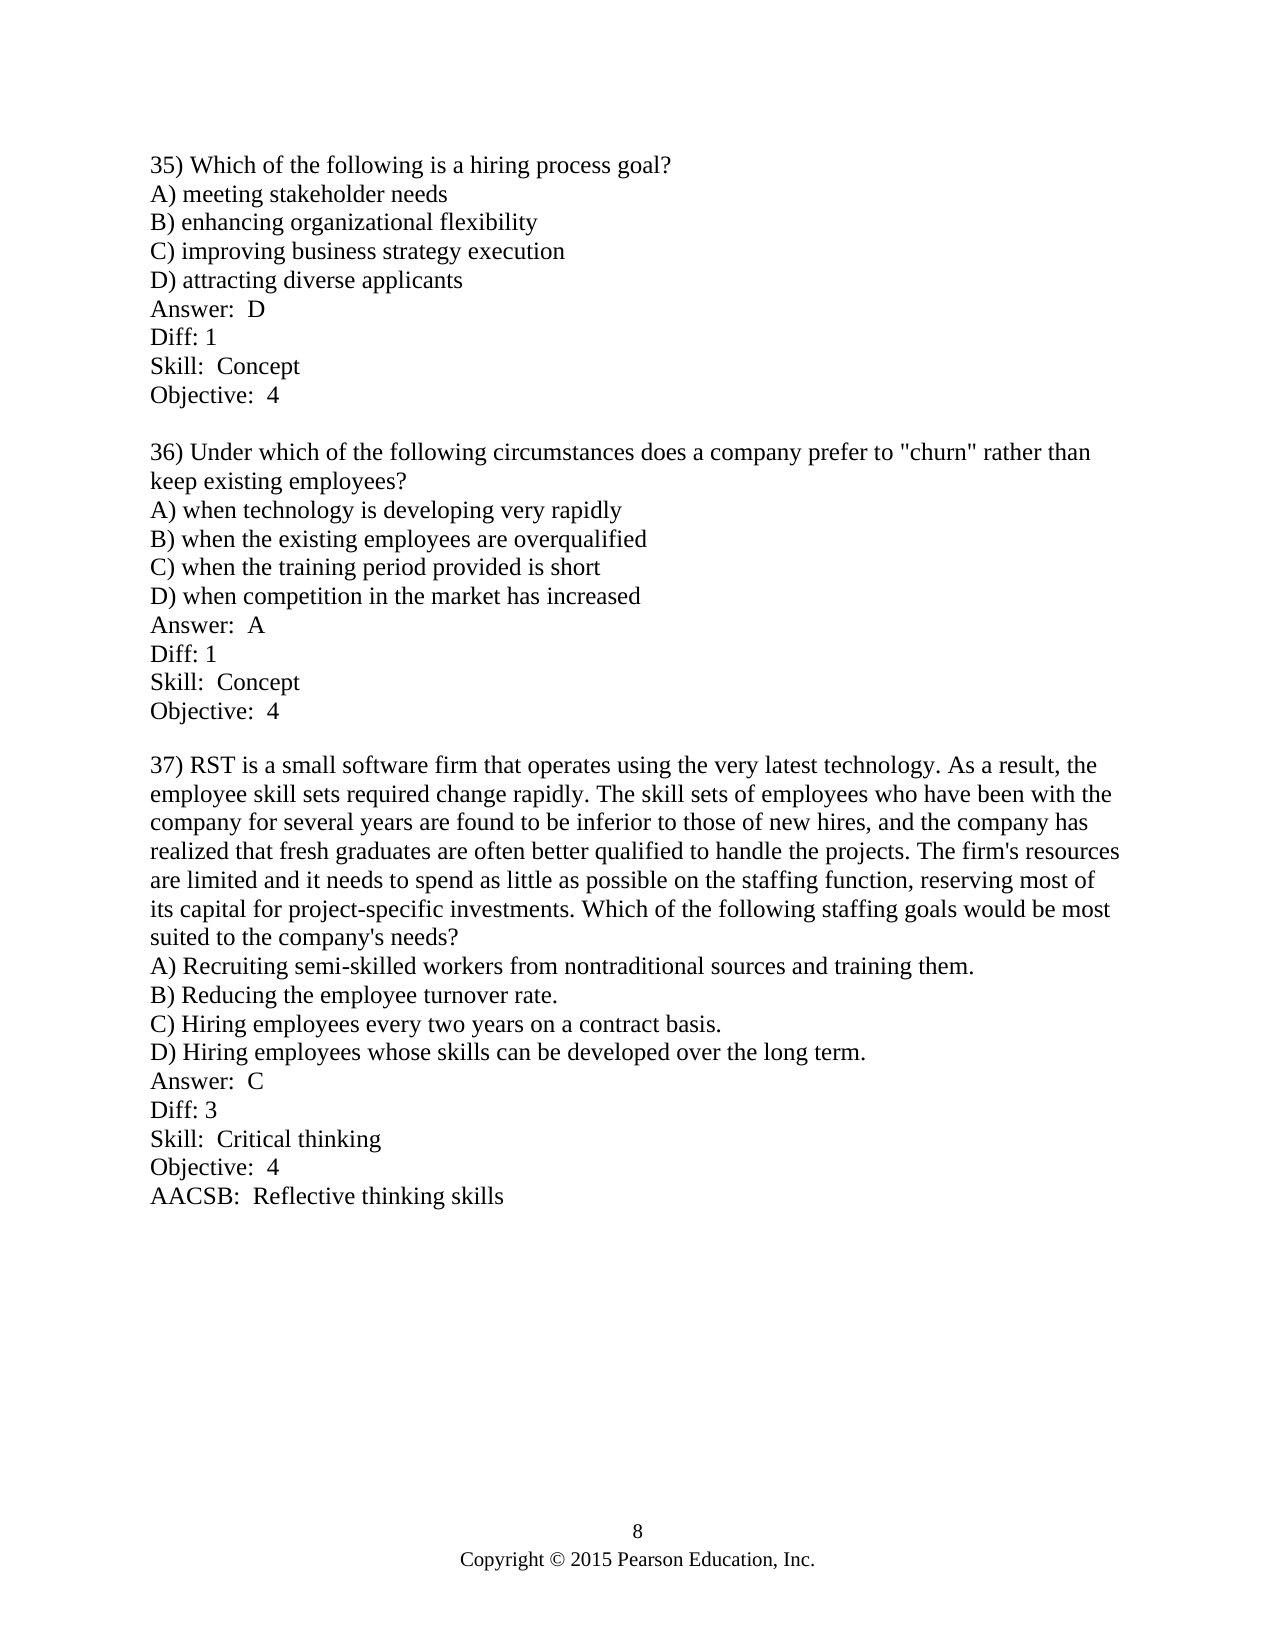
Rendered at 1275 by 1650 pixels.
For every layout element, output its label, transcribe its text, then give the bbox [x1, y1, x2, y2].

text Objective: 4 [150, 380, 1125, 409]
text AACSB: Reflective thinking skills [150, 1181, 1125, 1210]
text 37) RST is a small software firm that operates using the very latest technology. As a result, the employee skill sets required change rapidly. The skill sets of employees who have been with the company for several years are found to be inferior to those of new hires, and the company has realized that fresh graduates are often better qualified to handle the projects. The firm's resources are limited and it needs to spend as little as possible on the staffing function, reserving most of its capital for project-specific investments. Which of the following staffing goals would be most suited to the company's needs? [150, 750, 1125, 951]
text A) Recruiting semi-skilled workers from nontraditional sources and training them. [150, 951, 1125, 980]
text Answer: C [150, 1066, 1125, 1095]
text C) Hiring employees every two years on a contract basis. [150, 1009, 1125, 1037]
text A) meeting stakeholder needs [150, 179, 1125, 207]
text Skill: Critical thinking [150, 1124, 1125, 1152]
text D) when competition in the market has increased [150, 581, 1125, 610]
text C) when the training period provided is short [150, 552, 1125, 581]
text Diff: 1 [150, 639, 1125, 667]
text Objective: 4 [150, 1152, 1125, 1181]
text D) attracting diverse applicants [150, 265, 1125, 294]
text Answer: A [150, 610, 1125, 639]
text C) improving business strategy execution [150, 236, 1125, 265]
text Skill: Concept [150, 667, 1125, 696]
text Diff: 1 [150, 322, 1125, 351]
text D) Hiring employees whose skills can be developed over the long term. [150, 1037, 1125, 1066]
text B) Reducing the employee turnover rate. [150, 980, 1125, 1009]
text B) when the existing employees are overqualified [150, 524, 1125, 552]
text Skill: Concept [150, 351, 1125, 380]
text A) when technology is developing very rapidly [150, 495, 1125, 524]
text B) enhancing organizational flexibility [150, 207, 1125, 236]
text 35) Which of the following is a hiring process goal? [150, 150, 1125, 179]
text 36) Under which of the following circumstances does a company prefer to "churn" rather than keep existing employees? [150, 437, 1125, 495]
text Diff: 3 [150, 1095, 1125, 1124]
text Objective: 4 [150, 696, 1125, 725]
text Answer: D [150, 294, 1125, 322]
